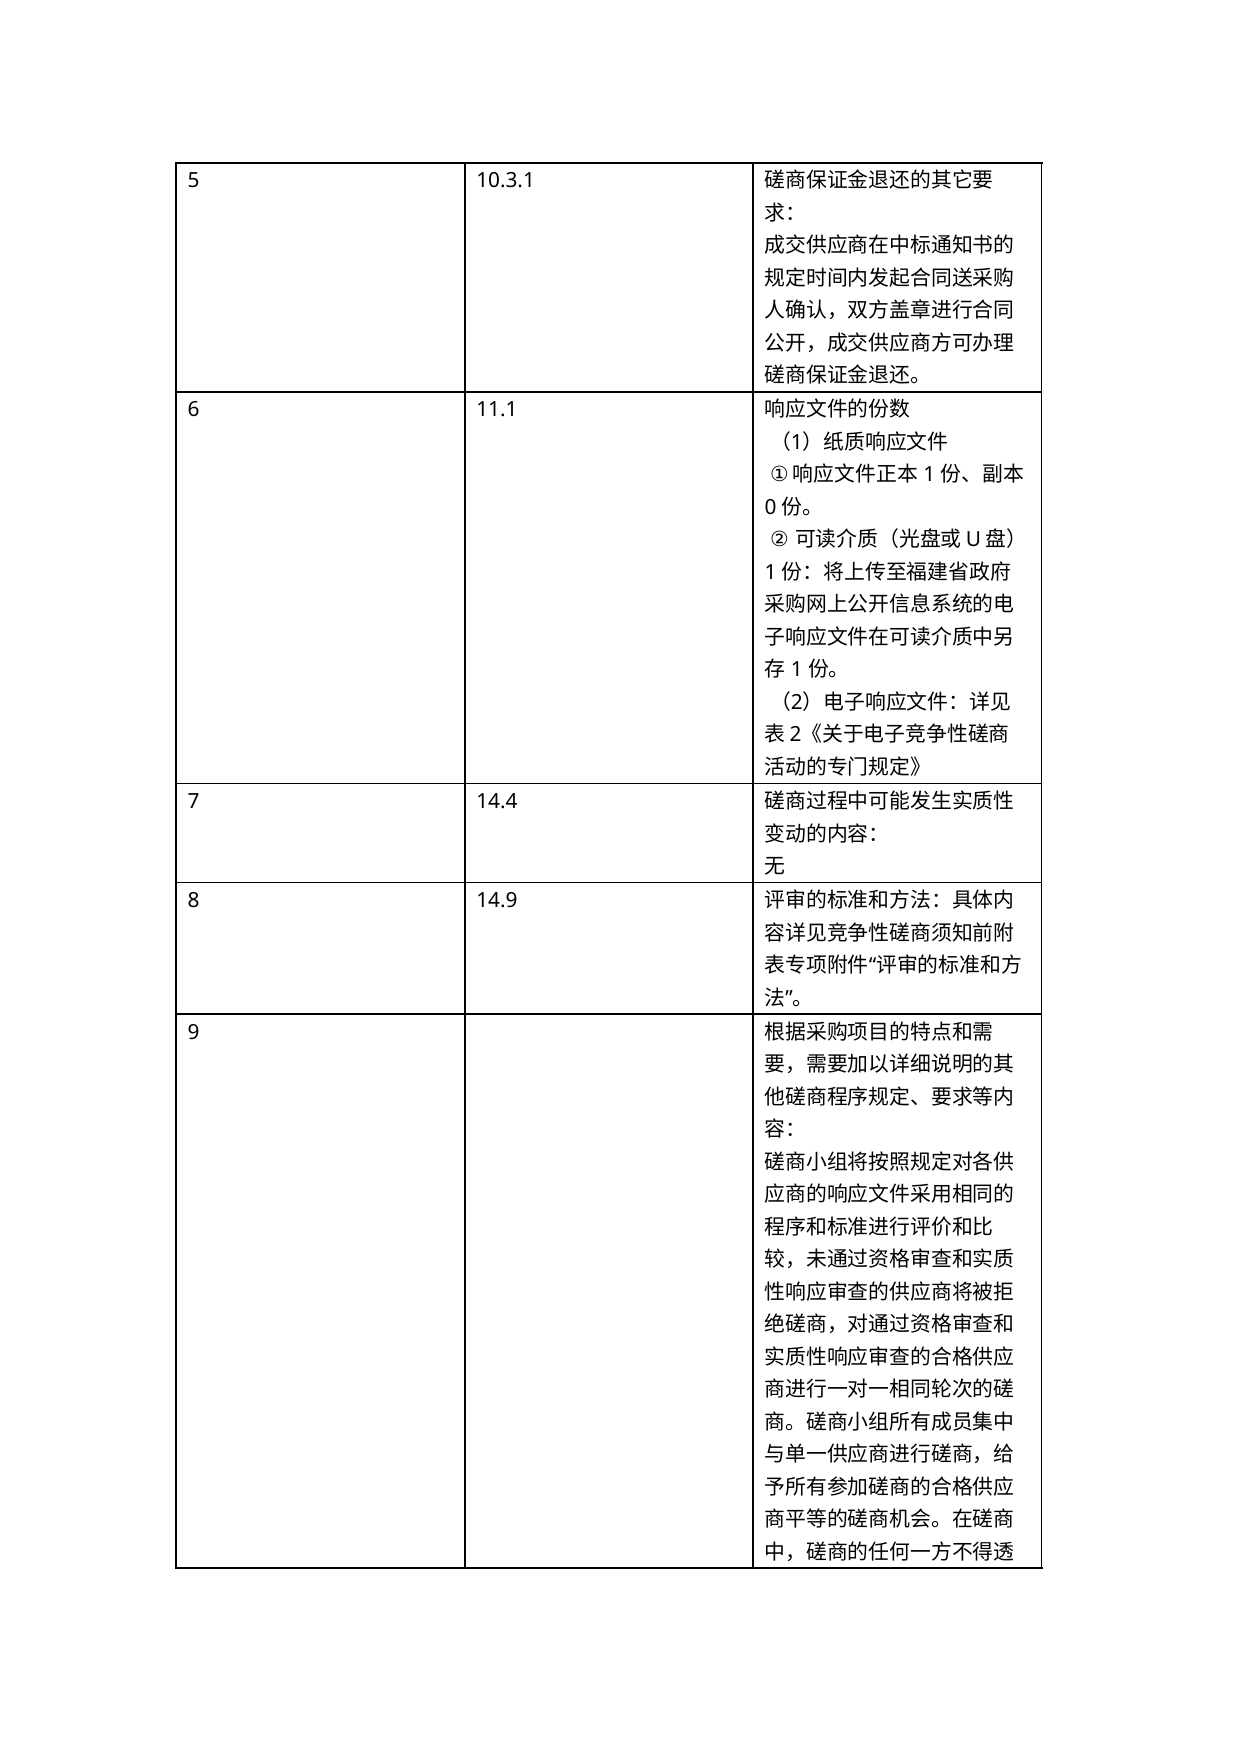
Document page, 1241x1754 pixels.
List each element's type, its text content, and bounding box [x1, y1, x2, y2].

table_cell 10.3.1 [466, 164, 752, 391]
table_cell 磋商保证金退还的其它要求： 成交供应商在中标通知书的规定时间内发起合同送采购人确认，双方盖章进行合同公开，成交供应商方可办理磋商保证金退还。 [754, 164, 1041, 391]
table_cell 14.9 [466, 883, 752, 1013]
table_cell 8 [177, 883, 464, 1013]
table_cell 磋商过程中可能发生实质性变动的内容： 无 [754, 784, 1041, 882]
table_cell 7 [177, 784, 464, 882]
table_cell 评审的标准和方法：具体内容详见竞争性磋商须知前附表专项附件“评审的标准和方法”。 [754, 883, 1041, 1013]
table_cell 5 [177, 164, 464, 391]
table_cell 14.4 [466, 784, 752, 882]
table_cell 11.1 [466, 393, 752, 783]
table_cell 9 [177, 1015, 464, 1567]
table_cell 响应文件的份数 （1）纸质响应文件 ①响应文件正本 1 份、副本 0 份。 ②可读介质（光盘或U盘） 1 份：将上传至福建省政府采购网上公开信息系统的电子响应文件在可读介质中另存 1 份。 （2）电子响应文件：详见表2《关于电子竞争性磋商活动的专门规定》 [754, 393, 1041, 783]
table_cell 6 [177, 393, 464, 783]
table_cell [466, 1015, 752, 1567]
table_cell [754, 1015, 1041, 1567]
